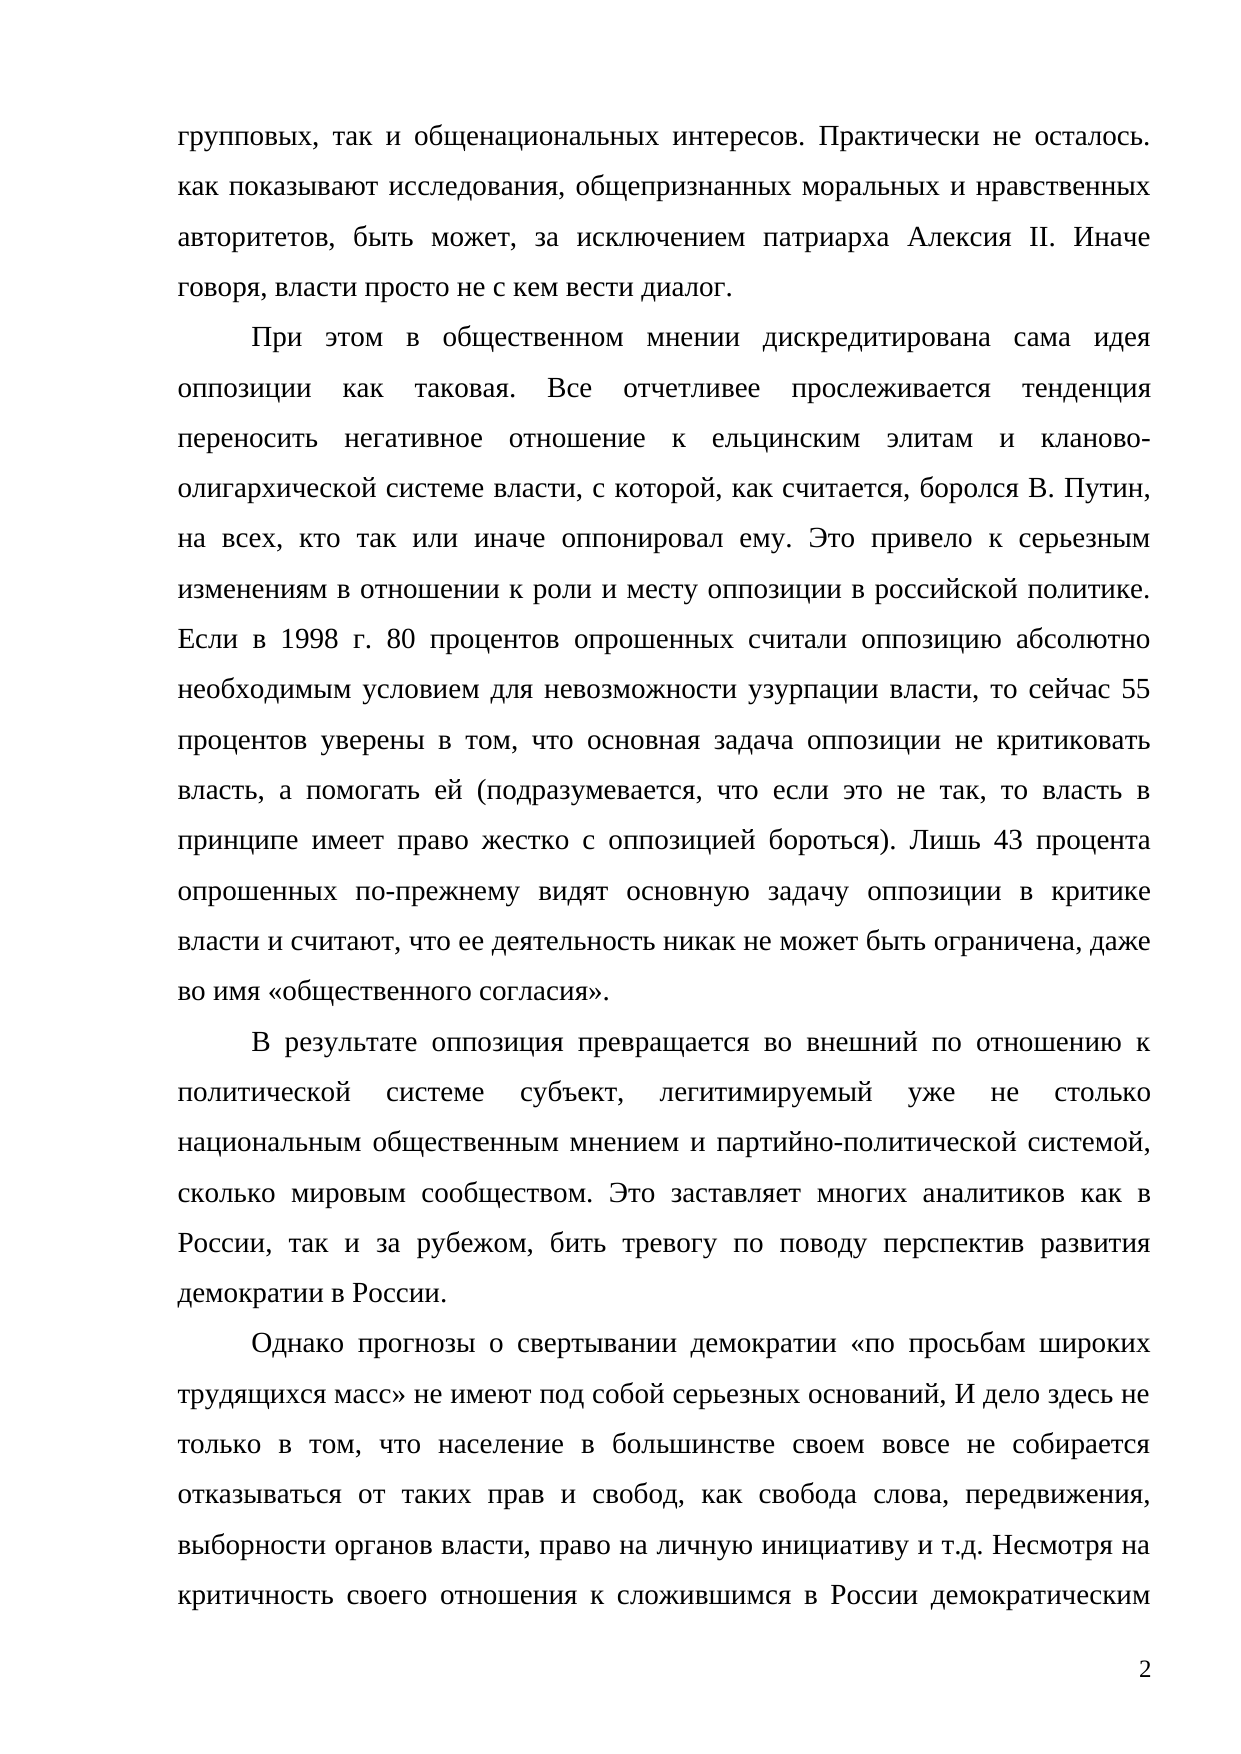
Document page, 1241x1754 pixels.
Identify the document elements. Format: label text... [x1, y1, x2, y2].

text В результате оппозиция превращается во внешний по отношению к политической системе субъект, легитимируемый уже не столько национальным общественным мнением и партийно-политической системой, сколько мировым сообществом. Это заставляет многих аналитиков как в России, так и за рубежом, бить тревогу по поводу перспектив развития демократии в России. [177, 1024, 1152, 1309]
text При этом в общественном мнении дискредитирована сама идея оппозиции как таковая. Все отчетливее прослеживается тенденция переносить негативное отношение к ельцинским элитам и кланово-олигархической системе власти, с которой, как считается, боролся В. Путин, на всех, кто так или иначе оппонировал ему. Это привело к серьезным изменениям в отношении к роли и месту оппозиции в российской политике. Если в 1998 г. 80 процентов опрошенных считали оппозицию абсолютно необходимым условием для невозможности узурпации власти, то сейчас 55 процентов уверены в том, что основная задача оппозиции не критиковать власть, а помогать ей (подразумевается, что если это не так, то власть в принципе имеет право жестко с оппозицией бороться). Лишь 43 процента опрошенных по-прежнему видят основную задачу оппозиции в критике власти и считают, что ее деятельность никак не может быть ограничена, даже во имя «общественного согласия». [177, 319, 1152, 1007]
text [177, 118, 1152, 303]
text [177, 1326, 1152, 1611]
